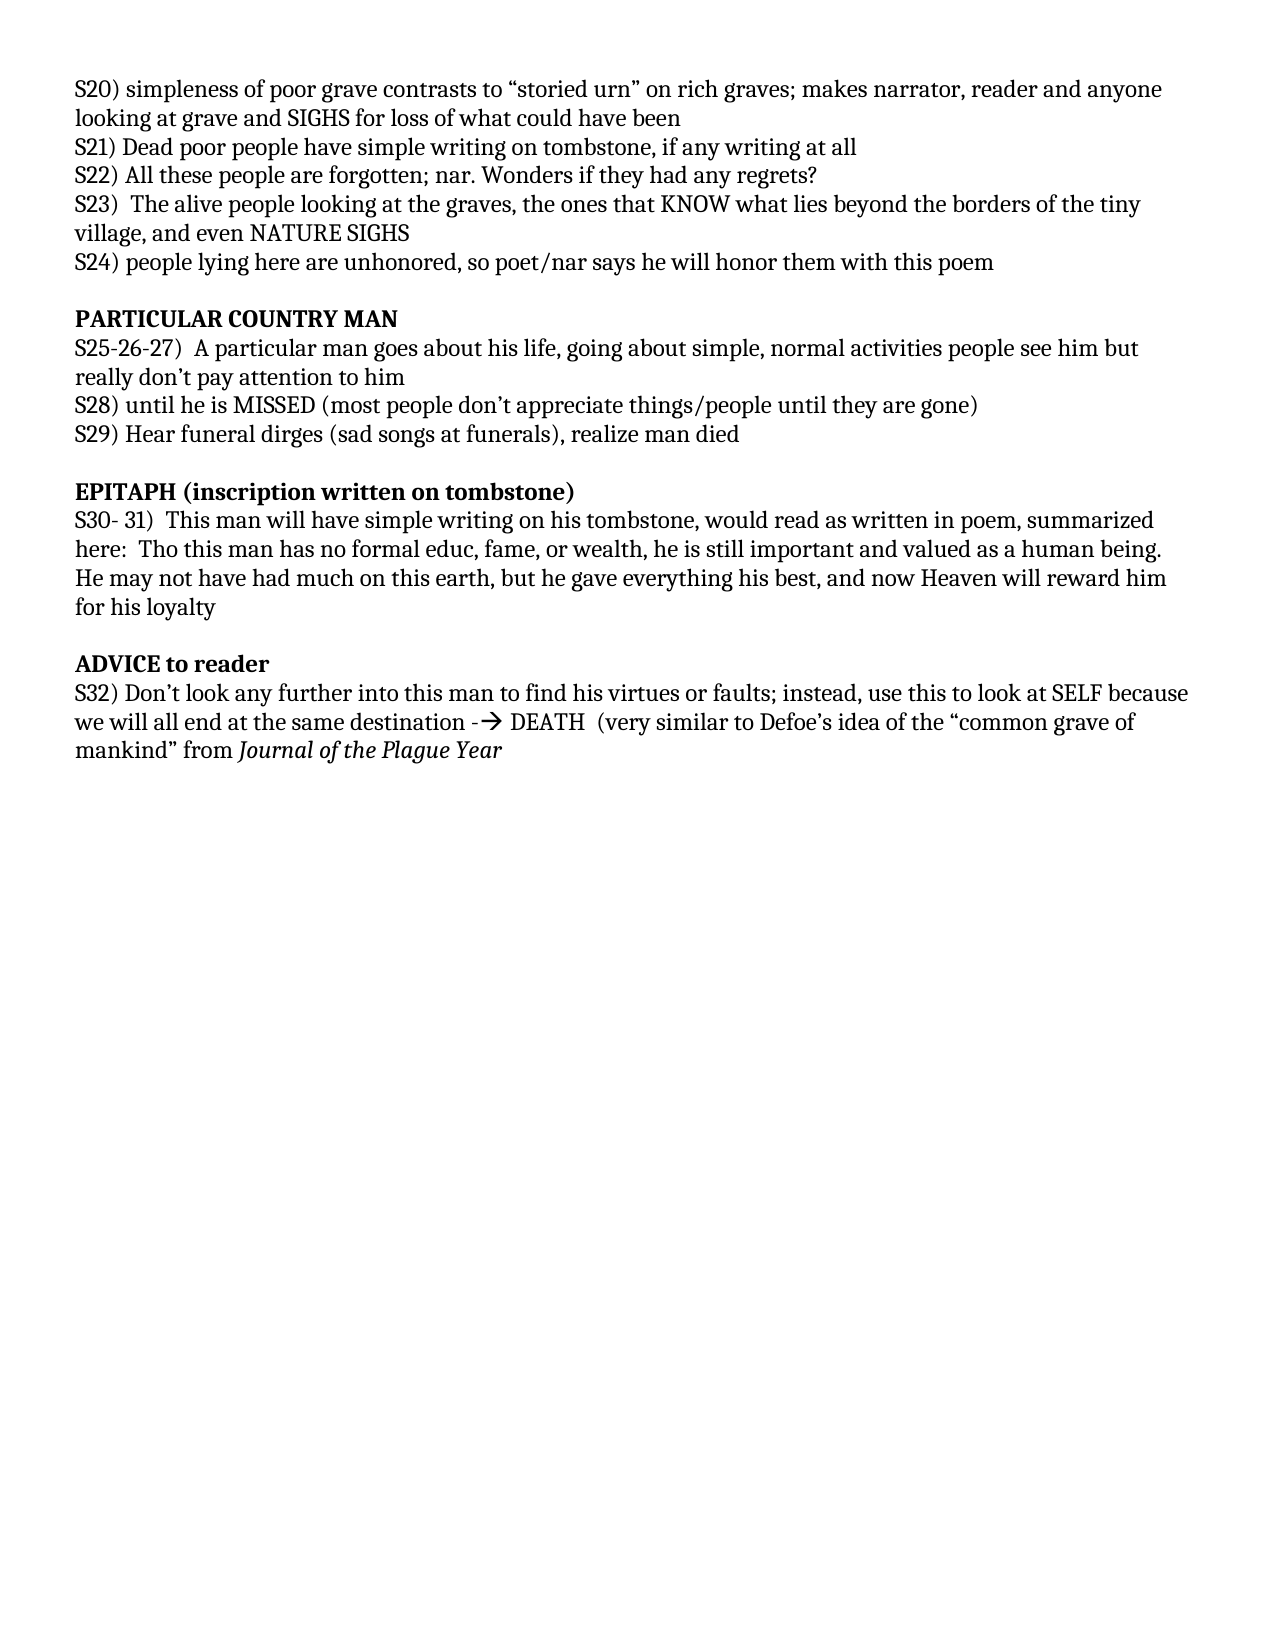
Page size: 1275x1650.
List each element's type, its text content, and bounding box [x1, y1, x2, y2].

text EPITAPH (inscription written on tombstone) [75, 477, 1200, 506]
text ADVICE to reader [75, 650, 1200, 679]
text S21) Dead poor people have simple writing on tombstone, if any writing at all [75, 132, 1200, 161]
text S30- 31) This man will have simple writing on his tombstone, would read as written in poem, summarized here: Tho this man has no formal educ, fame, or wealth, he is still important and valued as a human being. He may not have had much on this earth, but he gave everything his best, and now Heaven will reward him for his loyalty [75, 506, 1200, 621]
text S29) Hear funeral dirges (sad songs at funerals), realize man died [75, 420, 1200, 449]
text S22) All these people are forgotten; nar. Wonders if they had any regrets? [75, 161, 1200, 190]
text S28) until he is MISSED (most people don’t appreciate things/people until they are gone) [75, 391, 1200, 420]
text PARTICULAR COUNTRY MAN [75, 305, 1200, 334]
text S20) simpleness of poor grave contrasts to “storied urn” on rich graves; makes narrator, reader and anyone looking at grave and SIGHS for loss of what could have been [75, 75, 1200, 132]
text S24) people lying here are unhonored, so poet/nar says he will honor them with this poem [75, 247, 1200, 276]
text S32) Don’t look any further into this man to find his virtues or faults; instead, use this to look at SELF because we will all end at the same destination - DEATH (very similar to Defoe’s idea of the “common grave of mankind” from Journal of the Plague Year [75, 679, 1200, 765]
text S23) The alive people looking at the graves, the ones that KNOW what lies beyond the borders of the tiny village, and even NATURE SIGHS [75, 190, 1200, 247]
text S25-26-27) A particular man goes about his life, going about simple, normal activities people see him but really don’t pay attention to him [75, 334, 1200, 391]
